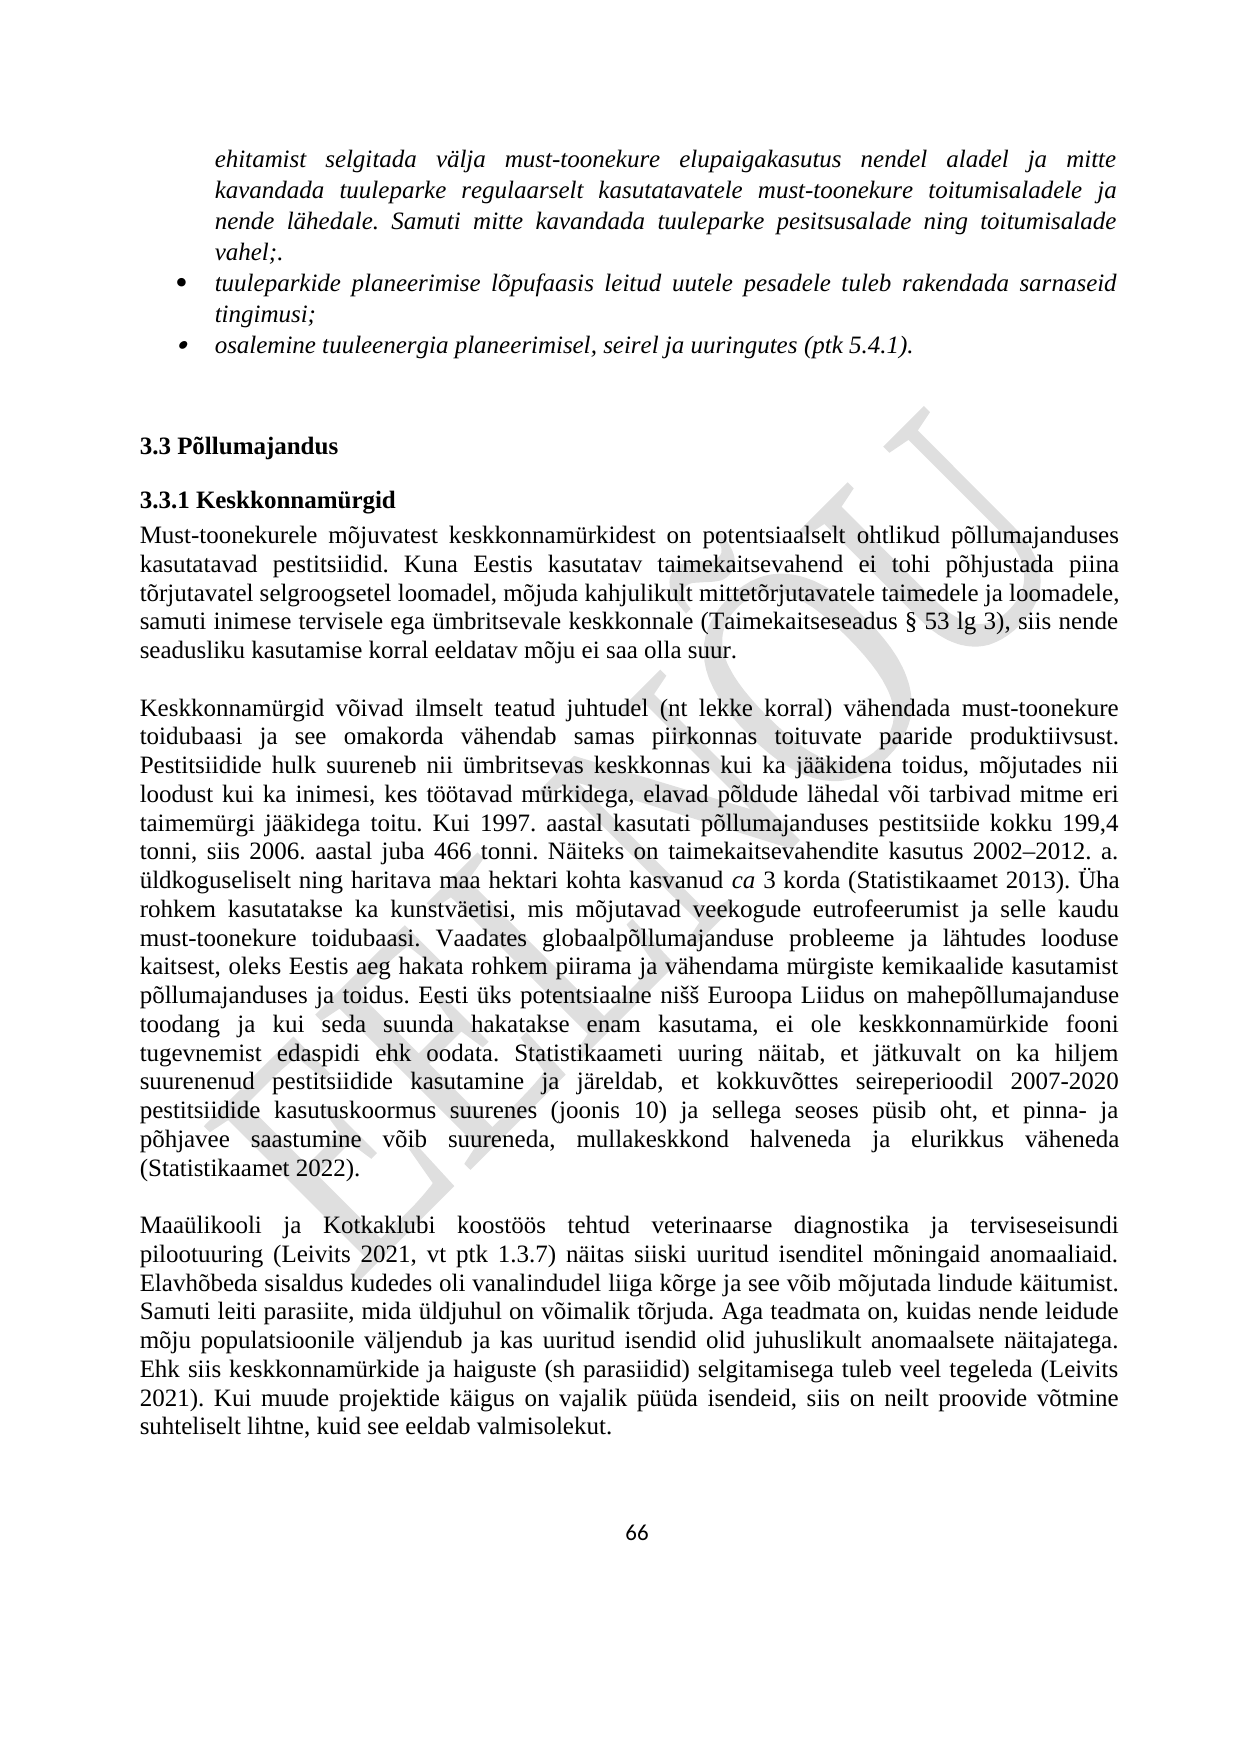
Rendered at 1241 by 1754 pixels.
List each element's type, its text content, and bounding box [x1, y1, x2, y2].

subtitle 3.3.1 Keskkonnamürgid [139, 485, 1103, 514]
text Maaülikooli ja Kotkaklubi koostöös tehtud veterinaarse diagnostika ja terviseseisundi pilootuuring (Leivits 2021, vt ptk 1.3.7) näitas siiski uuritud isenditel mõningaid anomaaliaid. Elavhõbeda sisaldus kudedes oli vanalindudel liiga kõrge ja see võib mõjutada lindude käitumist. Samuti leiti parasiite, mida üldjuhul on võimalik tõrjuda. Aga teadmata on, kuidas nende leidude mõju populatsioonile väljendub ja kas uuritud isendid olid juhuslikult anomaalsete näitajatega. Ehk siis keskkonnamürkide ja haiguste (sh parasiidid) selgitamisega tuleb veel tegeleda (Leivits 2021). Kui muude projektide käigus on vajalik püüda isendeid, siis on neilt proovide võtmine suhteliselt lihtne, kuid see eeldab valmisolekut. [139, 1210, 1120, 1440]
subtitle 3.3 Põllumajandus [139, 431, 1103, 460]
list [177, 144, 1120, 266]
list tuuleparkide planeerimise lõpufaasis leitud uutele pesadele tuleb rakendada sarnaseid tingimusi; [177, 268, 1120, 328]
text Must-toonekurele mõjuvatest keskkonnamürkidest on potentsiaalselt ohtlikud põllumajanduses kasutatavad pestitsiidid. Kuna Eestis kasutatav taimekaitsevahend ei tohi põhjustada piina tõrjutavatel selgroogsetel loomadel, mõjuda kahjulikult mittetõrjutavatele taimedele ja loomadele, samuti inimese tervisele ega ümbritsevale keskkonnale (Taimekaitseseadus § 53 lg 3), siis nende seadusliku kasutamise korral eeldatav mõju ei saa olla suur. [139, 520, 1120, 664]
list osalemine tuuleenergia planeerimisel, seirel ja uuringutes (ptk 5.4.1). [177, 330, 1120, 359]
text Keskkonnamürgid võivad ilmselt teatud juhtudel (nt lekke korral) vähendada must-toonekure toidubaasi ja see omakorda vähendab samas piirkonnas toituvate paaride produktiivsust. Pestitsiidide hulk suureneb nii ümbritsevas keskkonnas kui ka jääkidena toidus, mõjutades nii loodust kui ka inimesi, kes töötavad mürkidega, elavad põldude lähedal või tarbivad mitme eri taimemürgi jääkidega toitu. Kui 1997. aastal kasutati põllumajanduses pestitsiide kokku 199,4 tonni, siis 2006. aastal juba 466 tonni. Näiteks on taimekaitsevahendite kasutus 2002–2012. a. üldkoguseliselt ning haritava maa hektari kohta kasvanud ca 3 korda (Statistikaamet 2013). Üha rohkem kasutatakse ka kunstväetisi, mis mõjutavad veekogude eutrofeerumist ja selle kaudu must-toonekure toidubaasi. Vaadates globaalpõllumajanduse probleeme ja lähtudes looduse kaitsest, oleks Eestis aeg hakata rohkem piirama ja vähendama mürgiste kemikaalide kasutamist põllumajanduses ja toidus. Eesti üks potentsiaalne nišš Euroopa Liidus on mahepõllumajanduse toodang ja kui seda suunda hakatakse enam kasutama, ei ole keskkonnamürkide fooni tugevnemist edaspidi ehk oodata. Statistikaameti uuring näitab, et jätkuvalt on ka hiljem suurenenud pestitsiidide kasutamine ja järeldab, et kokkuvõttes seireperioodil 2007-2020 pestitsiidide kasutuskoormus suurenes (joonis 10) ja sellega seoses püsib oht, et pinna- ja põhjavee saastumine võib suureneda, mullakeskkond halveneda ja elurikkus väheneda (Statistikaamet 2022). [139, 693, 1120, 1181]
